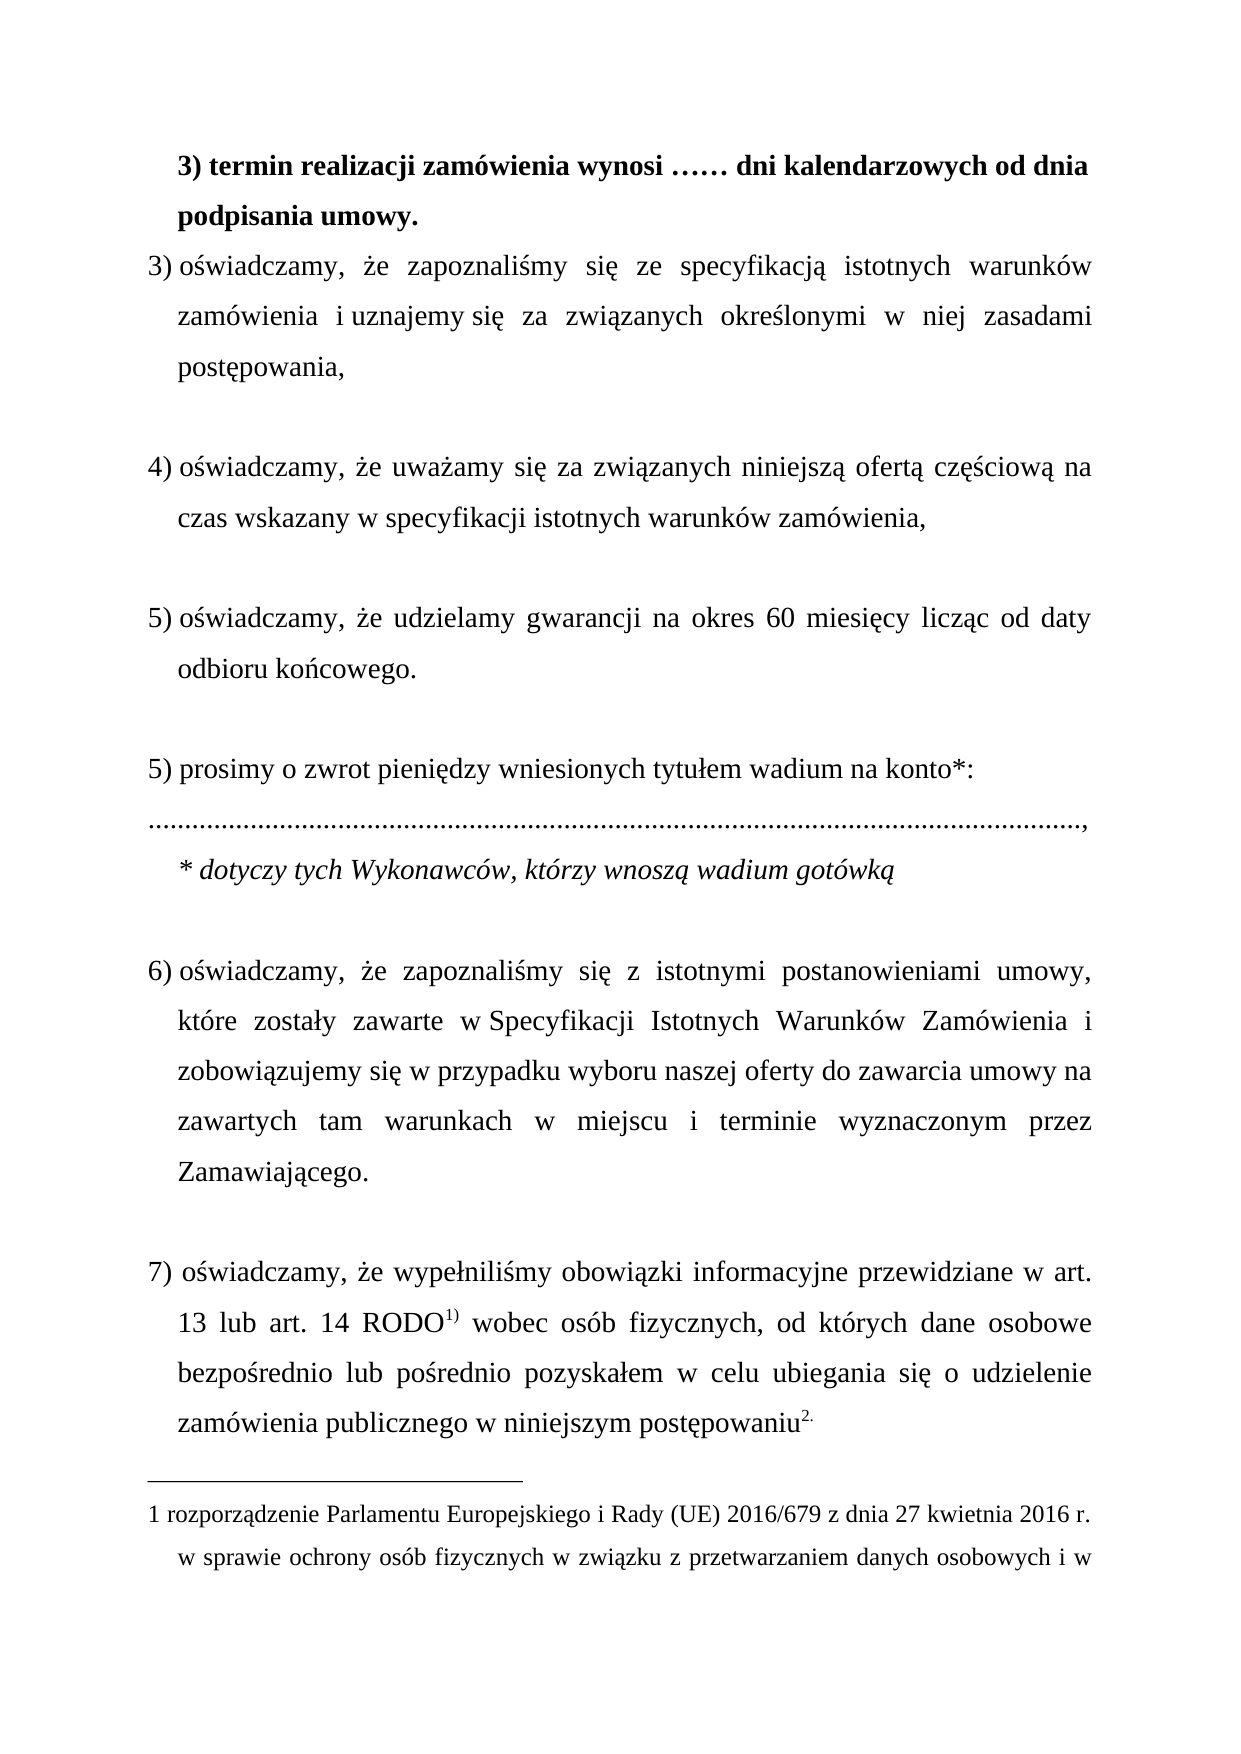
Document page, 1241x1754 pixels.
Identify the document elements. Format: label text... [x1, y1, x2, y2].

text 7) oświadczamy, że wypełniliśmy obowiązki informacyjne przewidziane w art. 13 lub art. 14 RODO1) wobec osób fizycznych, od których dane osobowe bezpośrednio lub pośrednio pozyskałem w celu ubiegania się o udzielenie zamówienia publicznego w niniejszym postępowaniu2. [148, 1254, 1093, 1439]
text 3) termin realizacji zamówienia wynosi …… dni kalendarzowych od dnia podpisania umowy. [177, 148, 1093, 231]
text ______________________________ [148, 1456, 1093, 1484]
text 5) prosimy o zwrot pieniędzy wniesionych tytułem wadium na konto*: [148, 751, 1093, 785]
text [148, 1499, 1093, 1571]
text 6) oświadczamy, że zapoznaliśmy się z istotnymi postanowieniami umowy, które zostały zawarte w Specyfikacji Istotnych Warunków Zamówienia i zobowiązujemy się w przypadku wyboru naszej oferty do zawarcia umowy na zawartych tam warunkach w miejscu i terminie wyznaczonym przez Zamawiającego. [148, 953, 1093, 1187]
text * dotyczy tych Wykonawców, którzy wnoszą wadium gotówką [177, 852, 1093, 886]
text 5) oświadczamy, że udzielamy gwarancji na okres 60 miesięcy licząc od daty odbioru końcowego. [148, 600, 1093, 684]
text ................................................................................................................................, [148, 802, 1093, 835]
text 4) oświadczamy, że uważamy się za związanych niniejszą ofertą częściową na czas wskazany w specyfikacji istotnych warunków zamówienia, [148, 449, 1093, 533]
text 3) oświadczamy, że zapoznaliśmy się ze specyfikacją istotnych warunków zamówienia i uznajemy się za związanych określonymi w niej zasadami postępowania, [148, 248, 1093, 382]
